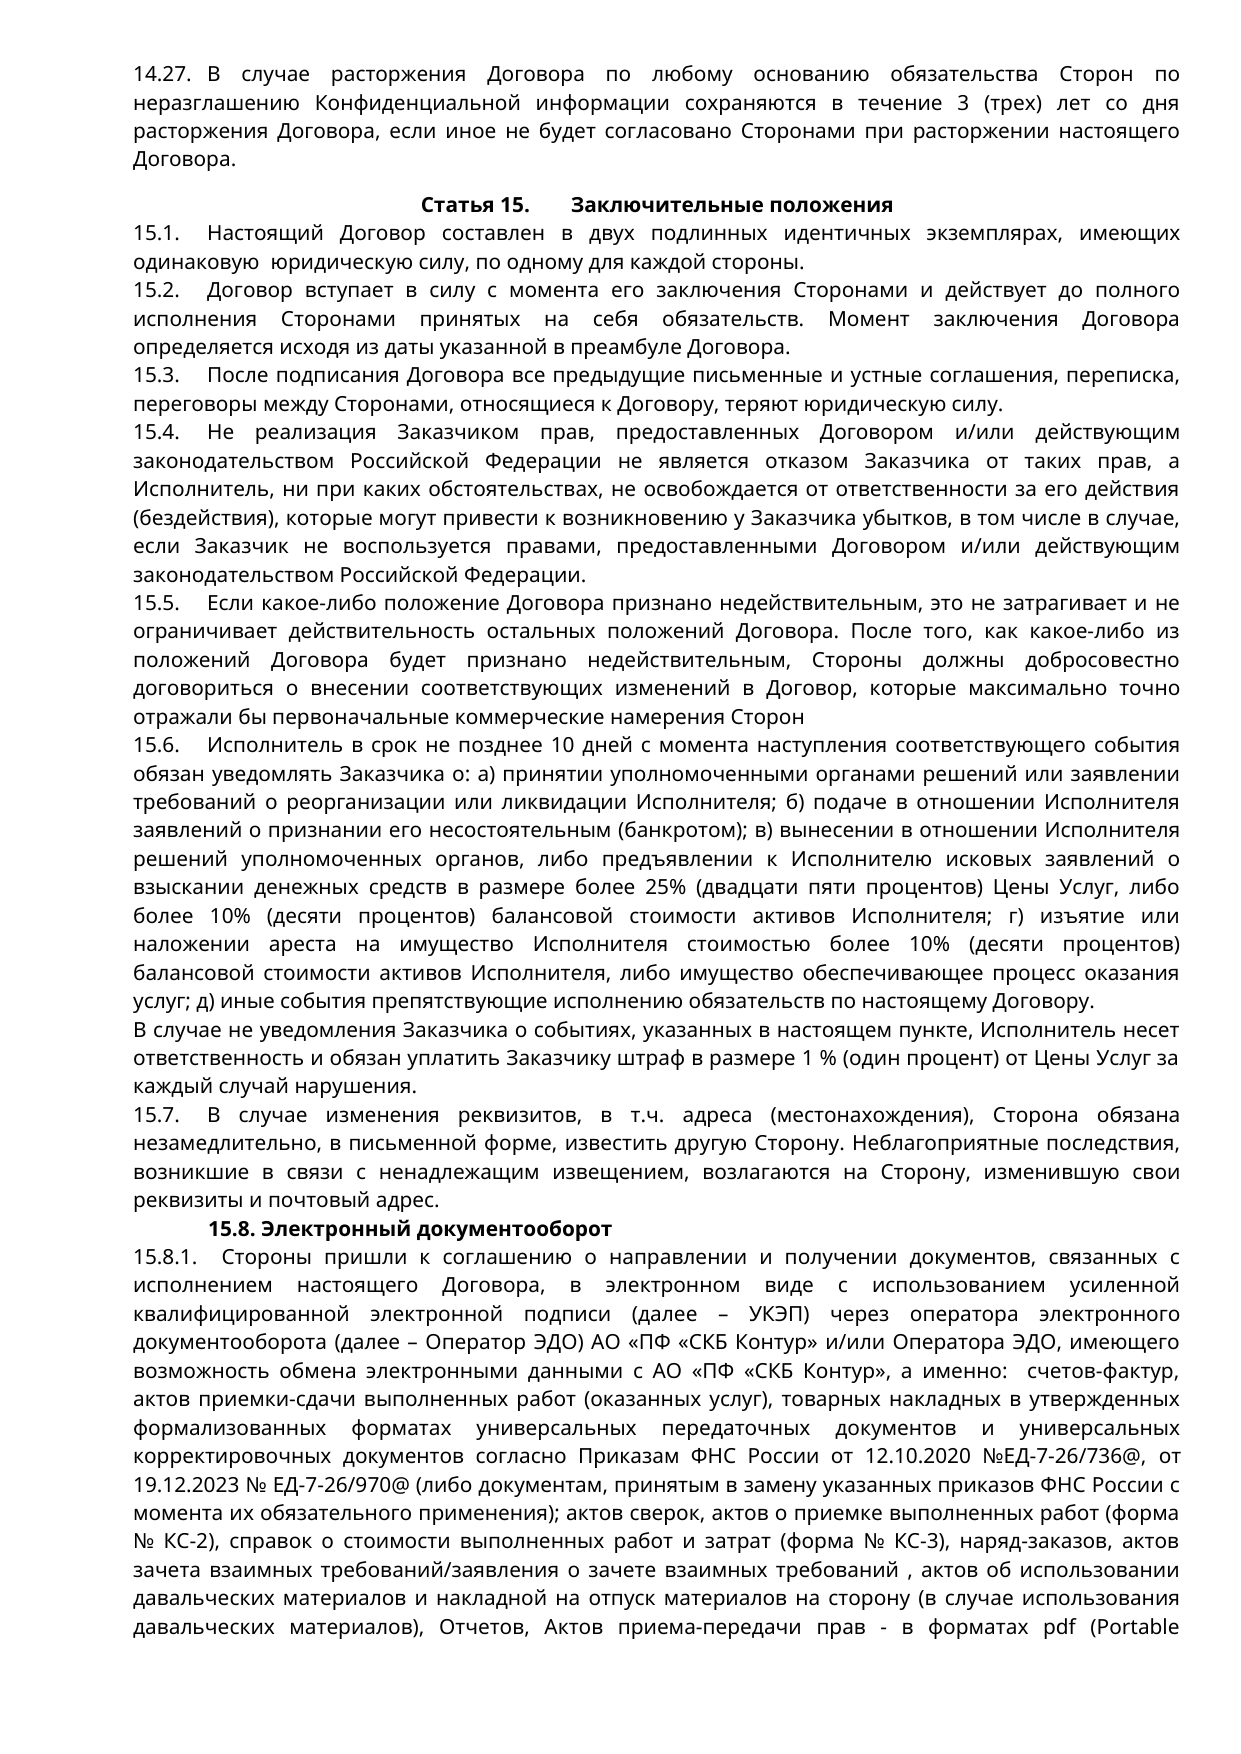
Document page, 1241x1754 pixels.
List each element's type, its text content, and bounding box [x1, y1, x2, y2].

list После подписания Договора все предыдущие письменные и устные соглашения, переписка, переговоры между Сторонами, относящиеся к Договору, теряют юридическую силу. [133, 361, 1181, 417]
list Договор вступает в силу с момента его заключения Сторонами и действует до полного исполнения Сторонами принятых на себя обязательств. Момент заключения Договора определяется исходя из даты указанной в преамбуле Договора. [133, 275, 1181, 361]
list В случае расторжения Договора по любому основанию обязательства Сторон по неразглашению Конфиденциальной информации сохраняются в течение 3 (трех) лет со дня расторжения Договора, если иное не будет согласовано Сторонами при расторжении настоящего Договора. [133, 59, 1181, 173]
subtitle Заключительные положения [133, 190, 1181, 218]
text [133, 1242, 1181, 1640]
list Не реализация Заказчиком прав, предоставленных Договором и/или действующим законодательством Российской Федерации не является отказом Заказчика от таких прав, а Исполнитель, ни при каких обстоятельствах, не освобождается от ответственности за его действия (бездействия), которые могут привести к возникновению у Заказчика убытков, в том числе в случае, если Заказчик не воспользуется правами, предоставленными Договором и/или действующим законодательством Российской Федерации. [133, 417, 1181, 588]
list Если какое-либо положение Договора признано недействительным, это не затрагивает и не ограничивает действительность остальных положений Договора. После того, как какое-либо из положений Договора будет признано недействительным, Стороны должны добросовестно договориться о внесении соответствующих изменений в Договор, которые максимально точно отражали бы первоначальные коммерческие намерения Сторон [133, 588, 1181, 730]
list Исполнитель в срок не позднее 10 дней с момента наступления соответствующего события обязан уведомлять Заказчика о: а) принятии уполномоченными органами решений или заявлении требований о реорганизации или ликвидации Исполнителя; б) подаче в отношении Исполнителя заявлений о признании его несостоятельным (банкротом); в) вынесении в отношении Исполнителя решений уполномоченных органов, либо предъявлении к Исполнителю исковых заявлений о взыскании денежных средств в размере более 25% (двадцати пяти процентов) Цены Услуг, либо более 10% (десяти процентов) балансовой стоимости активов Исполнителя; г) изъятие или наложении ареста на имущество Исполнителя стоимостью более 10% (десяти процентов) балансовой стоимости активов Исполнителя, либо имущество обеспечивающее процесс оказания услуг; д) иные события препятствующие исполнению обязательств по настоящему Договору. [133, 730, 1181, 1015]
text 15.8. Электронный документооборот [208, 1214, 1181, 1242]
list В случае не уведомления Заказчика о событиях, указанных в настоящем пункте, Исполнитель несет ответственность и обязан уплатить Заказчику штраф в размере 1 % (один процент) от Цены Услуг за каждый случай нарушения. [133, 1015, 1181, 1100]
list В случае изменения реквизитов, в т.ч. адреса (местонахождения), Сторона обязана незамедлительно, в письменной форме, известить другую Сторону. Неблагоприятные последствия, возникшие в связи с ненадлежащим извещением, возлагаются на Сторону, изменившую свои реквизиты и почтовый адрес. [133, 1100, 1181, 1214]
list Настоящий Договор составлен в двух подлинных идентичных экземплярах, имеющих одинаковую юридическую силу, по одному для каждой стороны. [133, 218, 1181, 275]
